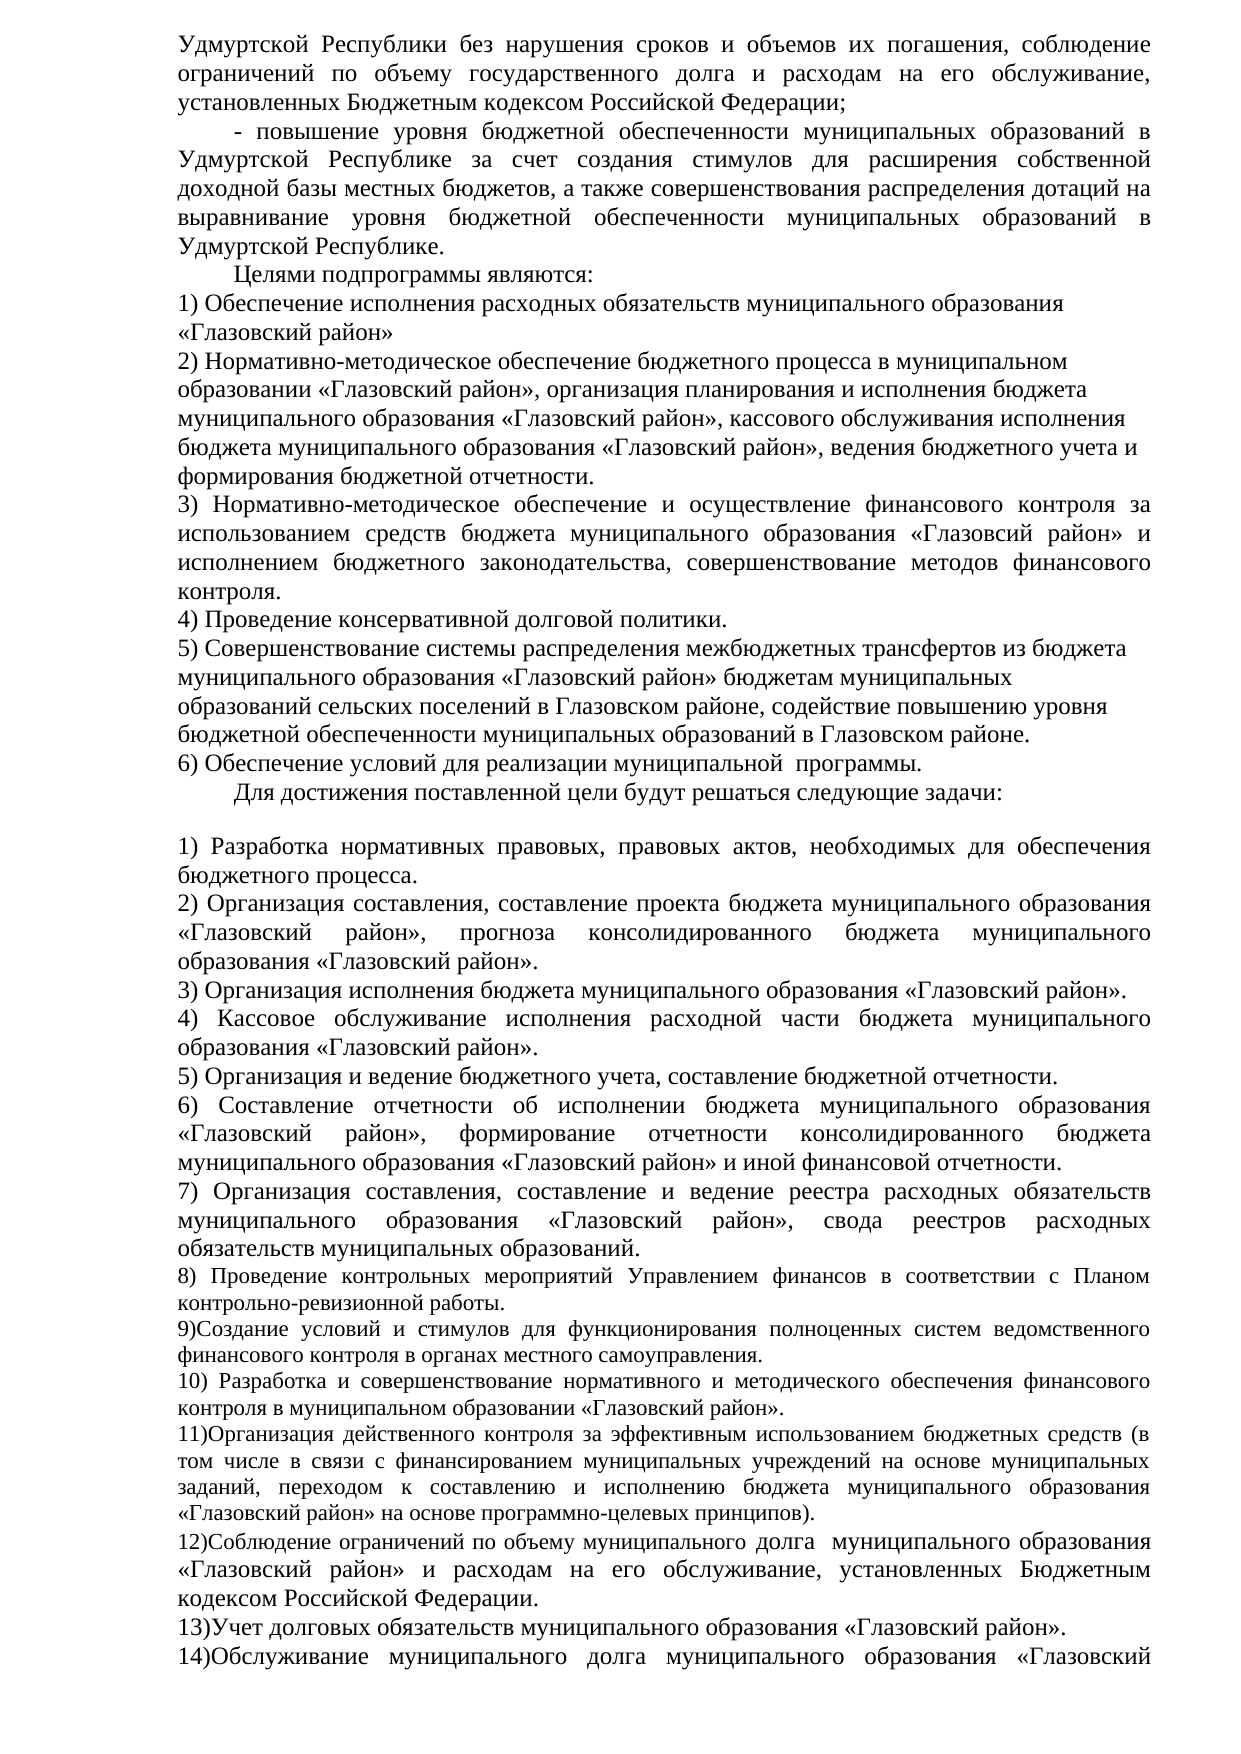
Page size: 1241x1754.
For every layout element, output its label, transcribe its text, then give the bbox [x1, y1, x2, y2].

text 4) Кассовое обслуживание исполнения расходной части бюджета муниципального образования «Глазовский район». [177, 1003, 1152, 1061]
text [177, 1641, 1152, 1669]
text - повышение уровня бюджетной обеспеченности муниципальных образований в Удмуртской Республике за счет создания стимулов для расширения собственной доходной базы местных бюджетов, а также совершенствования распределения дотаций на выравнивание уровня бюджетной обеспеченности муниципальных образований в Удмуртской Республике. [177, 116, 1152, 259]
text 1) Разработка нормативных правовых, правовых актов, необходимых для обеспечения бюджетного процесса. [177, 831, 1152, 888]
text 6) Обеспечение условий для реализации муниципальной программы. [177, 748, 1152, 777]
text 3) Нормативно-методическое обеспечение и осуществление финансового контроля за использованием средств бюджета муниципального образования «Глазовсий район» и исполнением бюджетного законодательства, совершенствование методов финансового контроля. [177, 489, 1152, 604]
text 12)Соблюдение ограничений по объему муниципального долга муниципального образования «Глазовский район» и расходам на его обслуживание, установленных Бюджетным кодексом Российской Федерации. [177, 1526, 1152, 1612]
text 3) Организация исполнения бюджета муниципального образования «Глазовский район». [177, 975, 1152, 1003]
text Для достижения поставленной цели будут решаться следующие задачи: [177, 777, 1152, 806]
text 11)Организация действенного контроля за эффективным использованием бюджетных средств (в том числе в связи с финансированием муниципальных учреждений на основе муниципальных заданий, переходом к составлению и исполнению бюджета муниципального образования «Глазовский район» на основе программно-целевых принципов). [177, 1420, 1152, 1526]
text 2) Организация составления, составление проекта бюджета муниципального образования «Глазовский район», прогноза консолидированного бюджета муниципального образования «Глазовский район». [177, 888, 1152, 975]
text 13)Учет долговых обязательств муниципального образования «Глазовский район». [177, 1612, 1152, 1641]
text 6) Составление отчетности об исполнении бюджета муниципального образования «Глазовский район», формирование отчетности консолидированного бюджета муниципального образования «Глазовский район» и иной финансовой отчетности. [177, 1090, 1152, 1176]
text Целями подпрограммы являются: [177, 259, 1152, 288]
text 4) Проведение консервативной долговой политики. [177, 604, 1152, 633]
text 5) Совершенствование системы распределения межбюджетных трансфертов из бюджета муниципального образования «Глазовский район» бюджетам муниципальных образований сельских поселений в Глазовском районе, содействие повышению уровня бюджетной обеспеченности муниципальных образований в Глазовском районе. [177, 633, 1152, 748]
text 10) Разработка и совершенствование нормативного и методического обеспечения финансового контроля в муниципальном образовании «Глазовский район». [177, 1368, 1152, 1420]
text 2) Нормативно-методическое обеспечение бюджетного процесса в муниципальном образовании «Глазовский район», организация планирования и исполнения бюджета муниципального образования «Глазовский район», кассового обслуживания исполнения бюджета муниципального образования «Глазовский район», ведения бюджетного учета и формирования бюджетной отчетности. [177, 346, 1152, 489]
text 9)Создание условий и стимулов для функционирования полноценных систем ведомственного финансового контроля в органах местного самоуправления. [177, 1315, 1152, 1368]
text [177, 29, 1152, 116]
text 1) Обеспечение исполнения расходных обязательств муниципального образования «Глазовский район» [177, 288, 1152, 346]
text 8) Проведение контрольных мероприятий Управлением финансов в соответствии с Планом контрольно-ревизионной работы. [177, 1262, 1152, 1315]
text 7) Организация составления, составление и ведение реестра расходных обязательств муниципального образования «Глазовский район», свода реестров расходных обязательств муниципальных образований. [177, 1176, 1152, 1262]
text 5) Организация и ведение бюджетного учета, составление бюджетной отчетности. [177, 1061, 1152, 1090]
